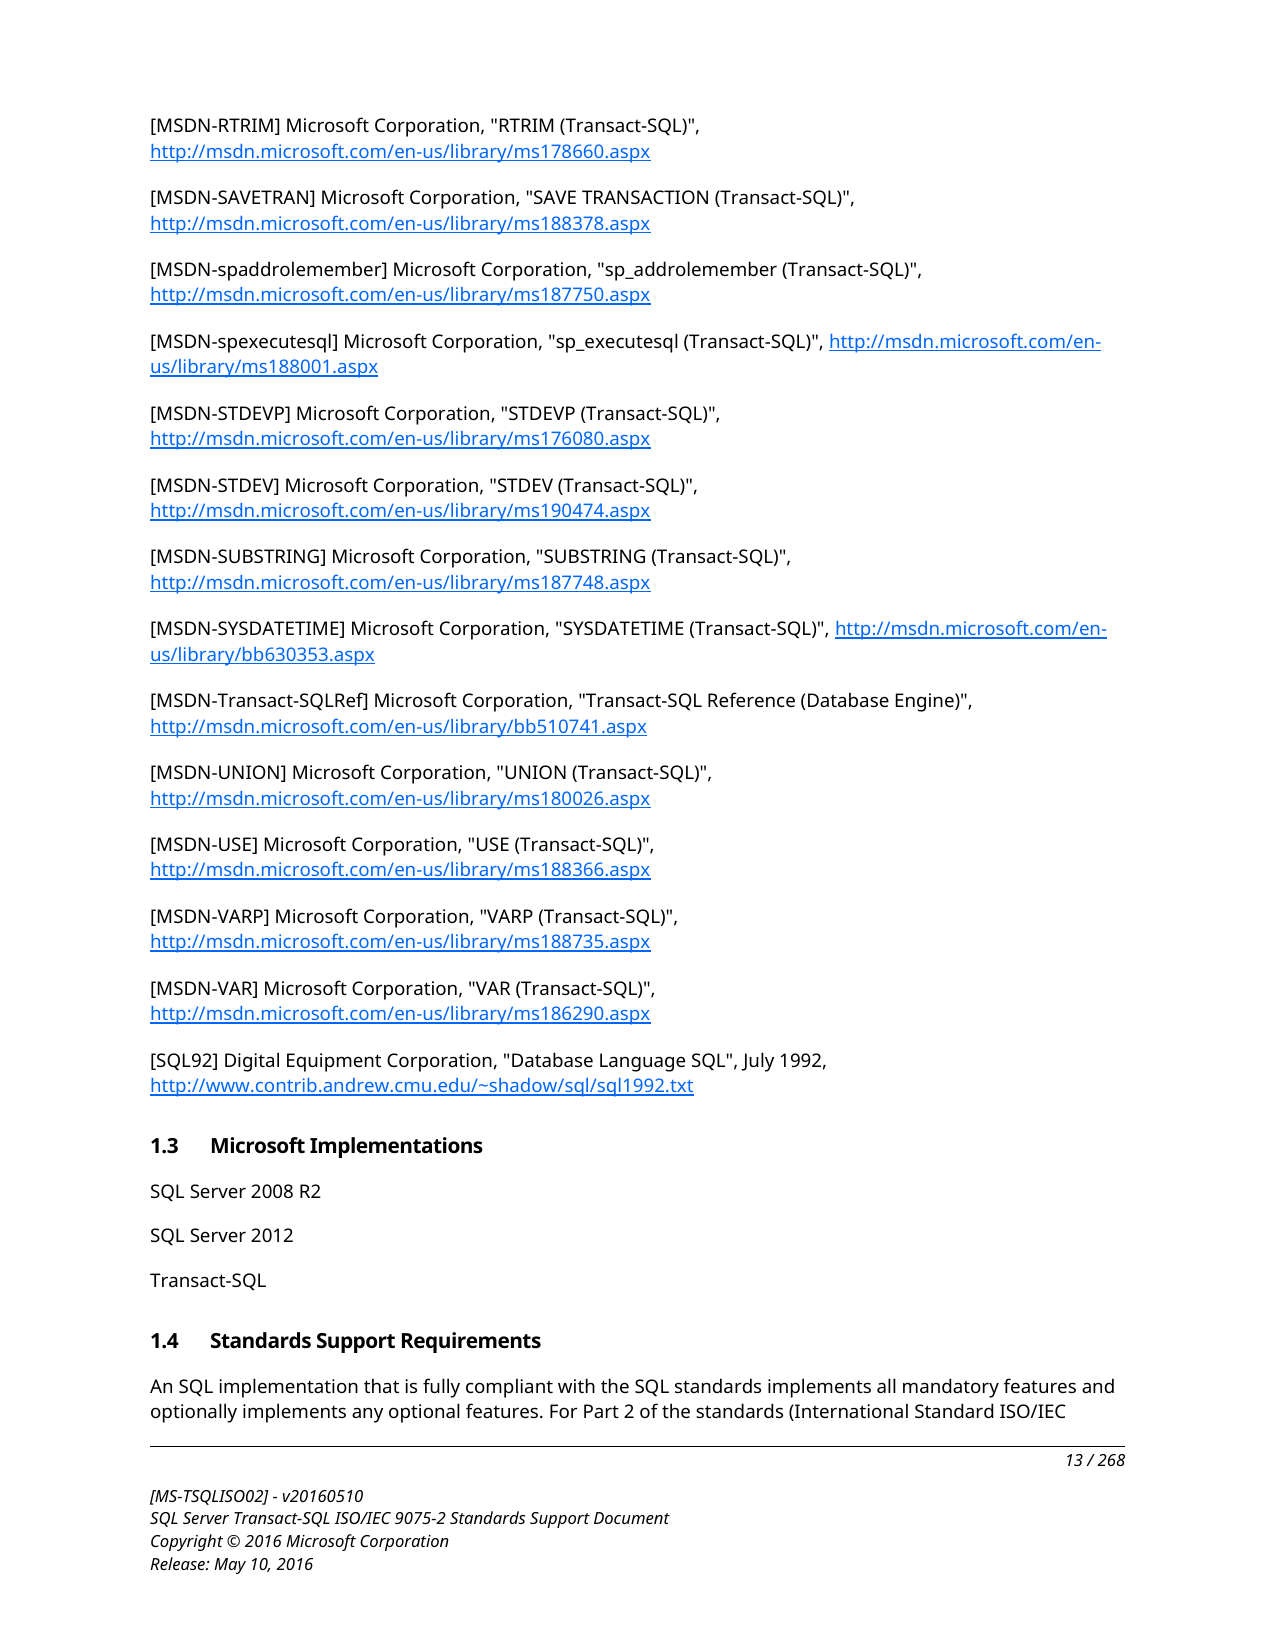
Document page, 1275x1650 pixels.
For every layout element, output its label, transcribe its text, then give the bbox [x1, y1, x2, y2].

text [MSDN-SUBSTRING] Microsoft Corporation, "SUBSTRING (Transact-SQL)", http://msdn.microsoft.com/en-us/library/ms187748.aspx [150, 544, 1125, 595]
text [MSDN-UNION] Microsoft Corporation, "UNION (Transact-SQL)", http://msdn.microsoft.com/en-us/library/ms180026.aspx [150, 759, 1125, 810]
text [MSDN-VARP] Microsoft Corporation, "VARP (Transact-SQL)", http://msdn.microsoft.com/en-us/library/ms188735.aspx [150, 903, 1125, 954]
text [MSDN-STDEVP] Microsoft Corporation, "STDEVP (Transact-SQL)", http://msdn.microsoft.com/en-us/library/ms176080.aspx [150, 400, 1125, 451]
text [MSDN-SYSDATETIME] Microsoft Corporation, "SYSDATETIME (Transact-SQL)", http://msdn.microsoft.com/en-us/library/bb630353.aspx [150, 616, 1125, 667]
text [MSDN-spaddrolemember] Microsoft Corporation, "sp_addrolemember (Transact-SQL)", http://msdn.microsoft.com/en-us/library/ms187750.aspx [150, 256, 1125, 307]
text SQL Server 2012 [150, 1223, 1125, 1248]
subtitle Microsoft Implementations [150, 1131, 1125, 1160]
text [MSDN-SAVETRAN] Microsoft Corporation, "SAVE TRANSACTION (Transact-SQL)", http://msdn.microsoft.com/en-us/library/ms188378.aspx [150, 184, 1125, 235]
text [MSDN-Transact-SQLRef] Microsoft Corporation, "Transact-SQL Reference (Database Engine)", http://msdn.microsoft.com/en-us/library/bb510741.aspx [150, 687, 1125, 738]
text [MSDN-spexecutesql] Microsoft Corporation, "sp_executesql (Transact-SQL)", http://msdn.microsoft.com/en-us/library/ms188001.aspx [150, 328, 1125, 379]
text [MSDN-STDEV] Microsoft Corporation, "STDEV (Transact-SQL)", http://msdn.microsoft.com/en-us/library/ms190474.aspx [150, 472, 1125, 523]
text [SQL92] Digital Equipment Corporation, "Database Language SQL", July 1992, http://www.contrib.andrew.cmu.edu/~shadow/sql/sql1992.txt [150, 1047, 1125, 1098]
subtitle Standards Support Requirements [150, 1326, 1125, 1354]
text SQL Server 2008 R2 [150, 1178, 1125, 1204]
text [MSDN-RTRIM] Microsoft Corporation, "RTRIM (Transact-SQL)", http://msdn.microsoft.com/en-us/library/ms178660.aspx [150, 112, 1125, 163]
text Transact-SQL [150, 1267, 1125, 1292]
text [MSDN-USE] Microsoft Corporation, "USE (Transact-SQL)", http://msdn.microsoft.com/en-us/library/ms188366.aspx [150, 831, 1125, 882]
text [150, 1373, 1125, 1424]
text [MSDN-VAR] Microsoft Corporation, "VAR (Transact-SQL)", http://msdn.microsoft.com/en-us/library/ms186290.aspx [150, 975, 1125, 1026]
